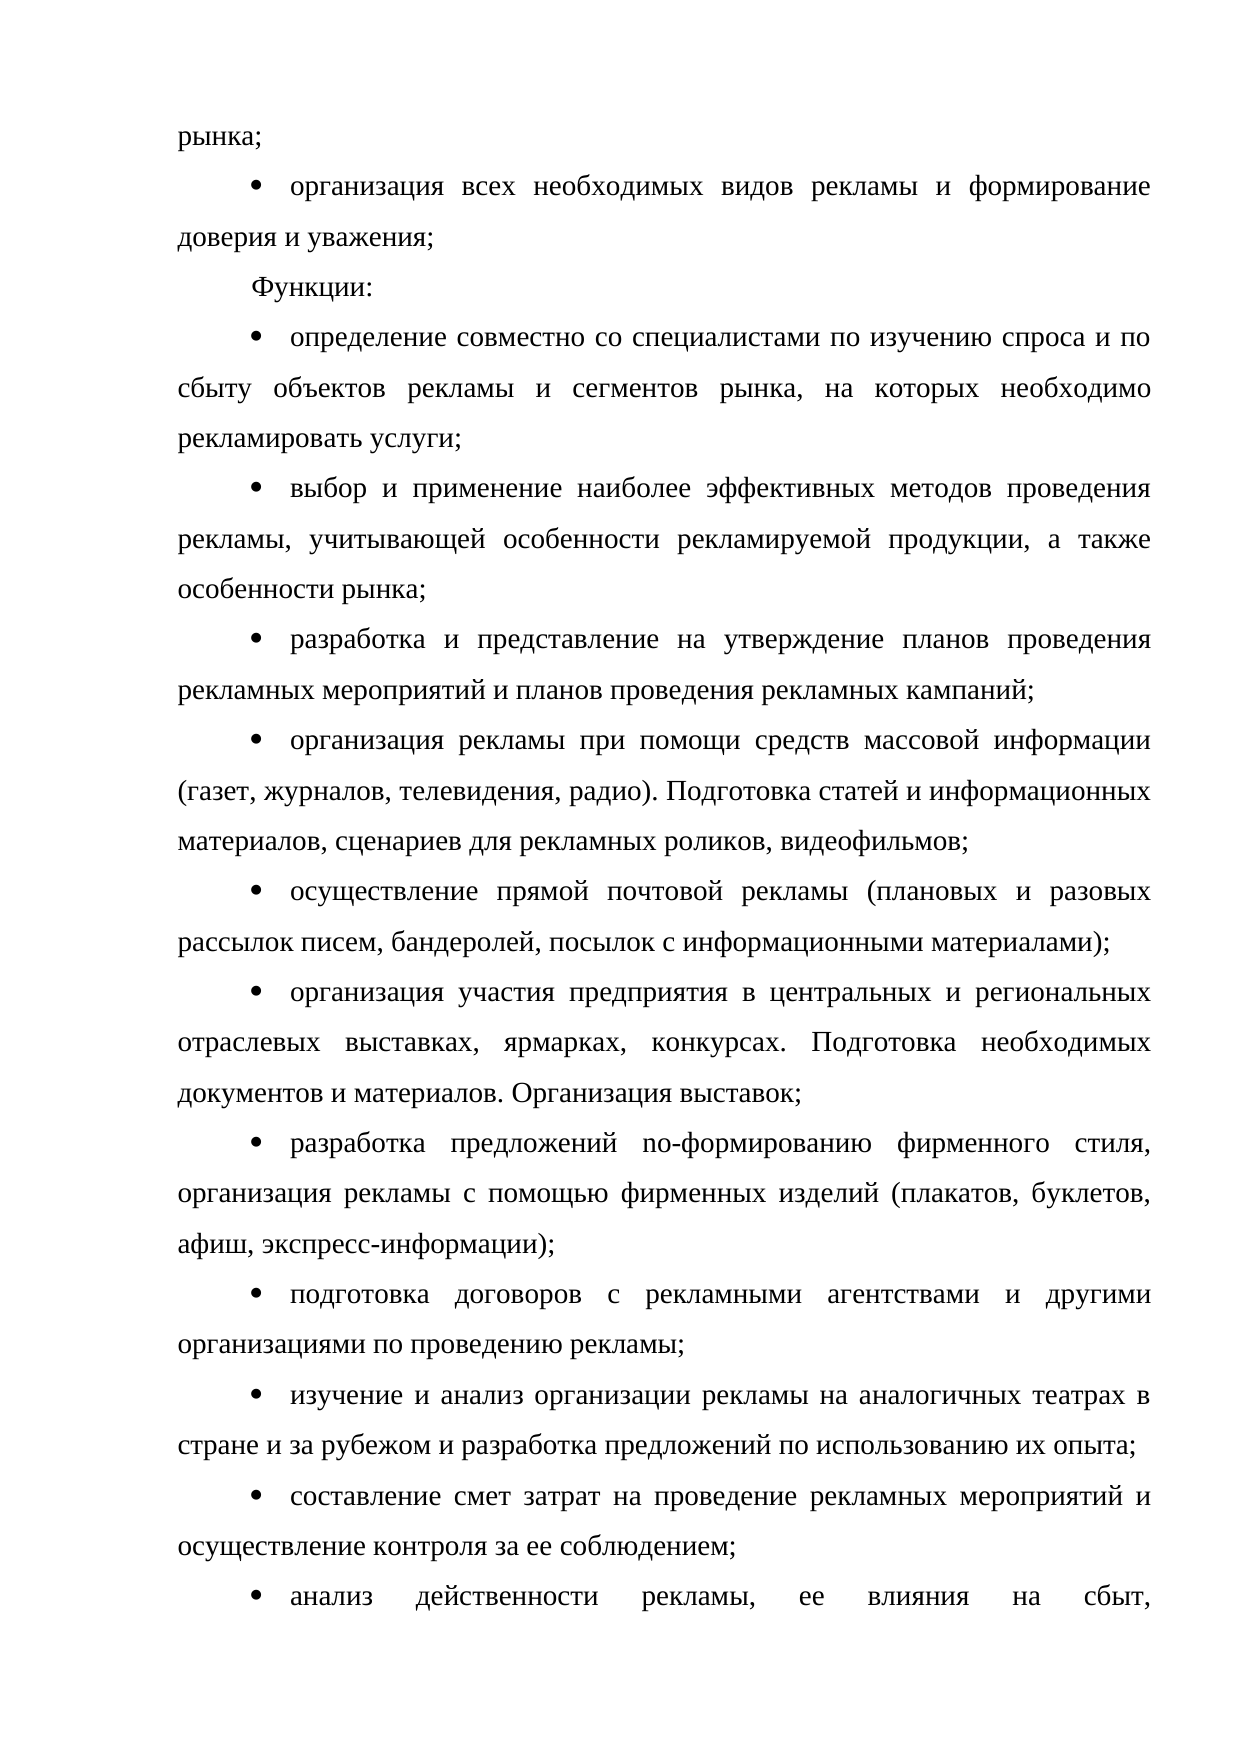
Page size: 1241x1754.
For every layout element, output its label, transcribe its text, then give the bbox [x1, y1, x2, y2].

list организация всех необходимых видов рекламы и формирование доверия и уважения; [177, 168, 1152, 252]
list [177, 118, 1152, 152]
list разработка и представление на утверждение планов проведения рекламных мероприятий и планов проведения рекламных кампаний; [177, 622, 1152, 706]
list осуществление прямой почтовой рекламы (плановых и разовых рассылок писем, бандеролей, посылок с информационными материалами); [177, 873, 1152, 957]
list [177, 1578, 1152, 1612]
list организация рекламы при помощи средств массовой информации (газет, журналов, телевидения, радио). Подготовка статей и информационных материалов, сценариев для рекламных роликов, видеофильмов; [177, 722, 1152, 857]
text Функции: [177, 269, 1152, 303]
list определение совместно со специалистами по изучению спроса и по сбыту объектов рекламы и сегментов рынка, на которых необходимо рекламировать услуги; [177, 319, 1152, 454]
list составление смет затрат на проведение рекламных мероприятий и осуществление контроля за ее соблюдением; [177, 1478, 1152, 1562]
list выбор и применение наиболее эффективных методов проведения рекламы, учитывающей особенности рекламируемой продукции, а также особенности рынка; [177, 471, 1152, 605]
list изучение и анализ организации рекламы на аналогичных театрах в стране и за рубежом и разработка предложений по использованию их опыта; [177, 1377, 1152, 1461]
list подготовка договоров с рекламными агентствами и другими организациями по проведению рекламы; [177, 1276, 1152, 1360]
list разработка предложений no-формированию фирменного стиля, организация рекламы с помощью фирменных изделий (плакатов, буклетов, афиш, экспресс-информации); [177, 1125, 1152, 1259]
list организация участия предприятия в центральных и региональных отраслевых выставках, ярмарках, конкурсах. Подготовка необходимых документов и материалов. Организация выставок; [177, 974, 1152, 1108]
